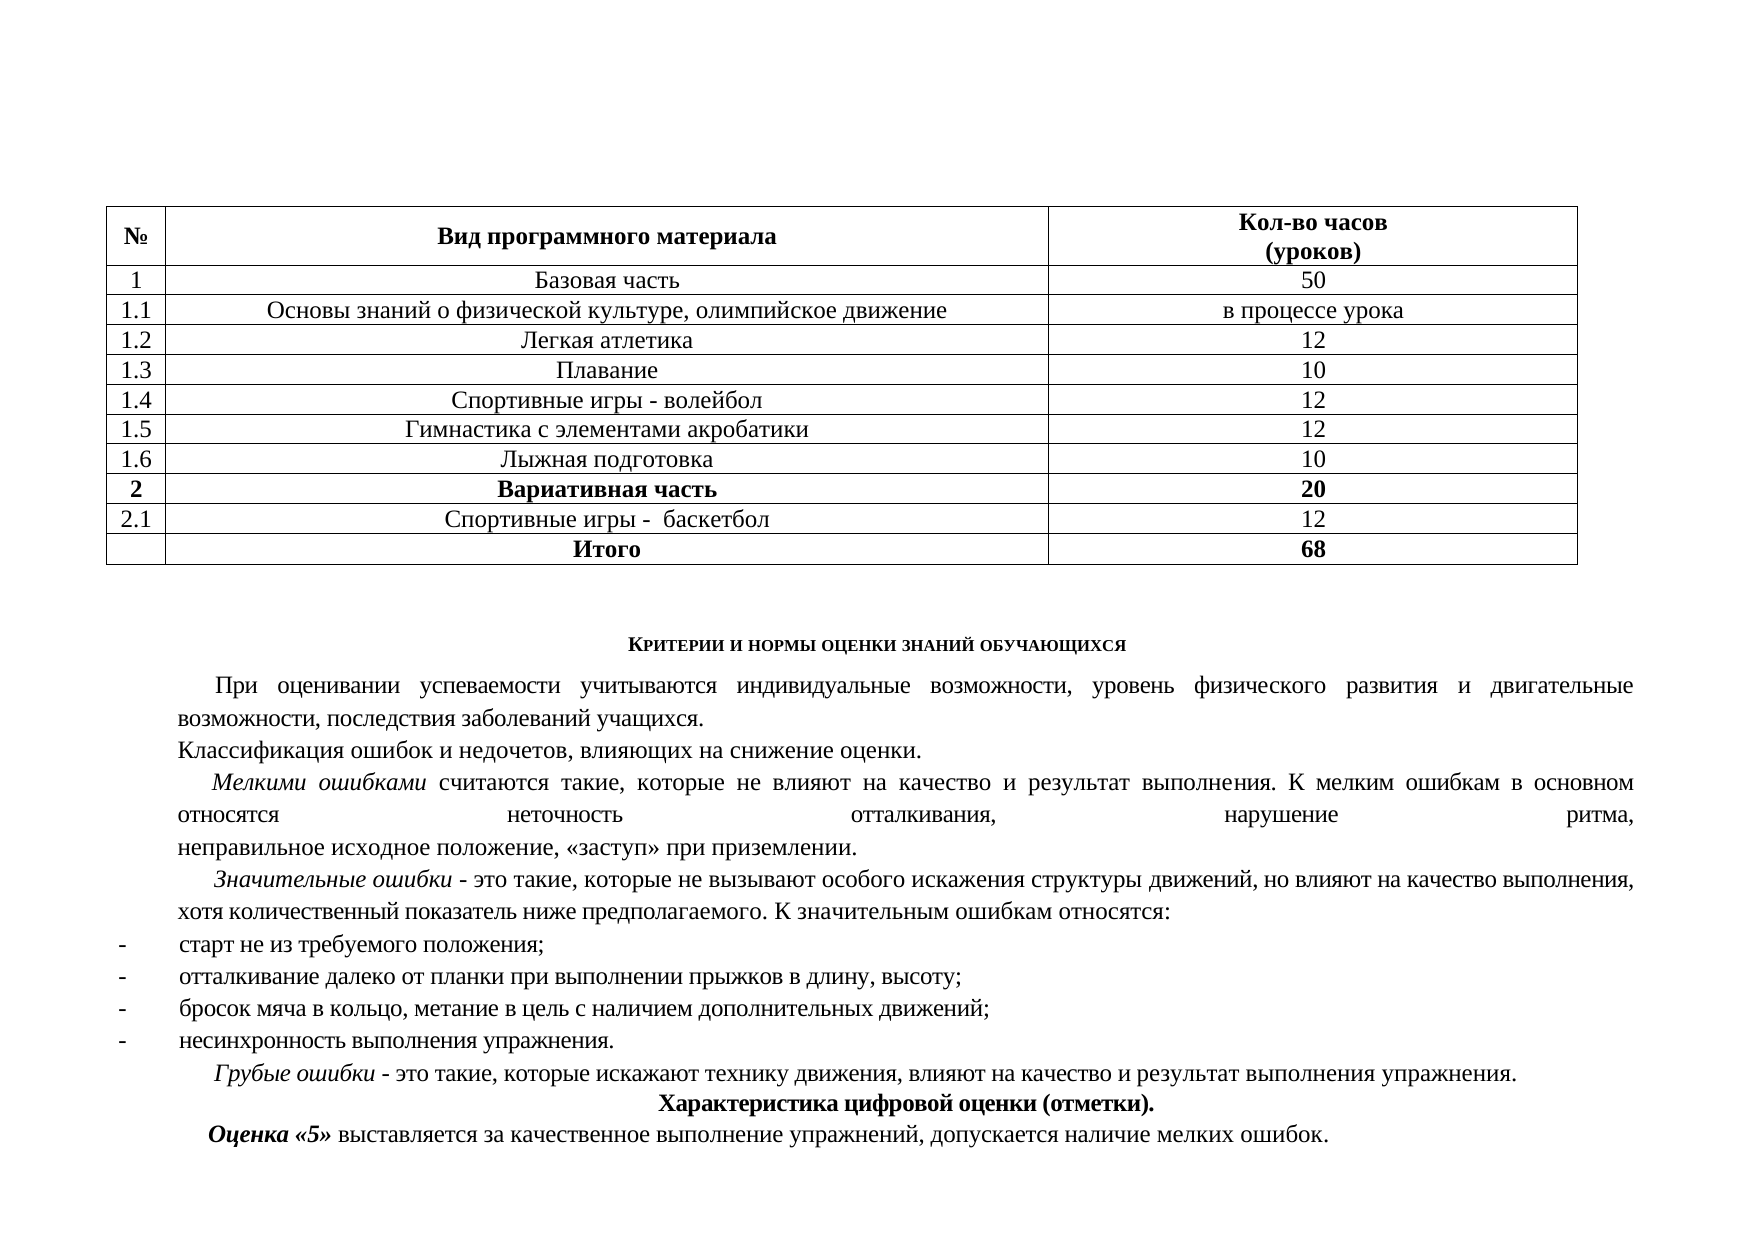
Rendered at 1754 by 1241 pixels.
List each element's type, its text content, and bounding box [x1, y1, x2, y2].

text Критерии и нормы оценки знаний обучающихся [118, 632, 1636, 656]
table_cell 12 [1049, 415, 1577, 443]
table_cell 12 [1049, 504, 1577, 533]
table_cell в процессе урока [1049, 295, 1577, 324]
text Грубые ошибки - это такие, которые искажают технику движения, влияют на качество и результат выполнения упражнения. [177, 1055, 1636, 1088]
table_cell 1.2 [107, 325, 165, 354]
table_cell Гимнастика с элементами акробатики [166, 415, 1048, 443]
text Оценка «5» выставляется за качественное выполнение упражнений, допускается наличие мелких ошибок. [177, 1118, 1635, 1148]
table_cell 1.3 [107, 355, 165, 384]
text Характеристика цифровой оценки (отметки). [177, 1088, 1636, 1118]
text Значительные ошибки - это такие, которые не вызывают особого искажения структуры движений, но влияют на качество выполнения, хотя количественный показатель ниже предполагаемого. К значительным ошибкам относятся: [177, 862, 1634, 926]
table_cell 12 [1049, 325, 1577, 354]
table_cell Спортивные игры - баскетбол [166, 504, 1048, 533]
table_cell 20 [1049, 474, 1577, 503]
table_cell 1.5 [107, 415, 165, 443]
table_cell 1.6 [107, 444, 165, 473]
table_cell 10 [1049, 355, 1577, 384]
list отталкивание далеко от планки при выполнении прыжков в длину, высоту; [118, 958, 1636, 991]
table_cell [107, 534, 165, 563]
list несинхронность выполнения упражнения. [118, 1023, 1636, 1055]
list бросок мяча в кольцо, метание в цель с наличием дополнительных движений; [118, 991, 1636, 1023]
table_cell 2 [107, 474, 165, 503]
table_cell Лыжная подготовка [166, 444, 1048, 473]
table_cell 2.1 [107, 504, 165, 533]
table_cell Вариативная часть [166, 474, 1048, 503]
table_cell 1.1 [107, 295, 165, 324]
table_header Вид программного материала [166, 207, 1048, 264]
text При оценивании успеваемости учитываются индивидуальные возможности, уровень физического развития и двигательные возможности, последствия заболеваний учащихся. [177, 668, 1633, 732]
table_cell 1 [107, 266, 165, 294]
table_cell 1.4 [107, 385, 165, 413]
table_cell 68 [1049, 534, 1577, 563]
table_cell 12 [1049, 385, 1577, 413]
list старт не из требуемого положения; [118, 926, 1636, 958]
table_cell Спортивные игры - волейбол [166, 385, 1048, 413]
table_cell Базовая часть [166, 266, 1048, 294]
text Классификация ошибок и недочетов, влияющих на снижение оценки. [177, 732, 1636, 765]
table_header № [107, 207, 165, 264]
table_cell Легкая атлетика [166, 325, 1048, 354]
text Мелкими ошибками считаются такие, которые не влияют на качество и результат выполнения. К мелким ошибкам в основном относятся неточность отталкивания, нарушение ритма, неправильное исходное положение, «заступ» при приземлении. [177, 765, 1634, 862]
table_cell 50 [1049, 266, 1577, 294]
table_cell Итого [166, 534, 1048, 563]
table_header Кол-во часов (уроков) [1049, 207, 1577, 264]
table_cell Плавание [166, 355, 1048, 384]
table_cell Основы знаний о физической культуре, олимпийское движение [166, 295, 1048, 324]
table_cell 10 [1049, 444, 1577, 473]
